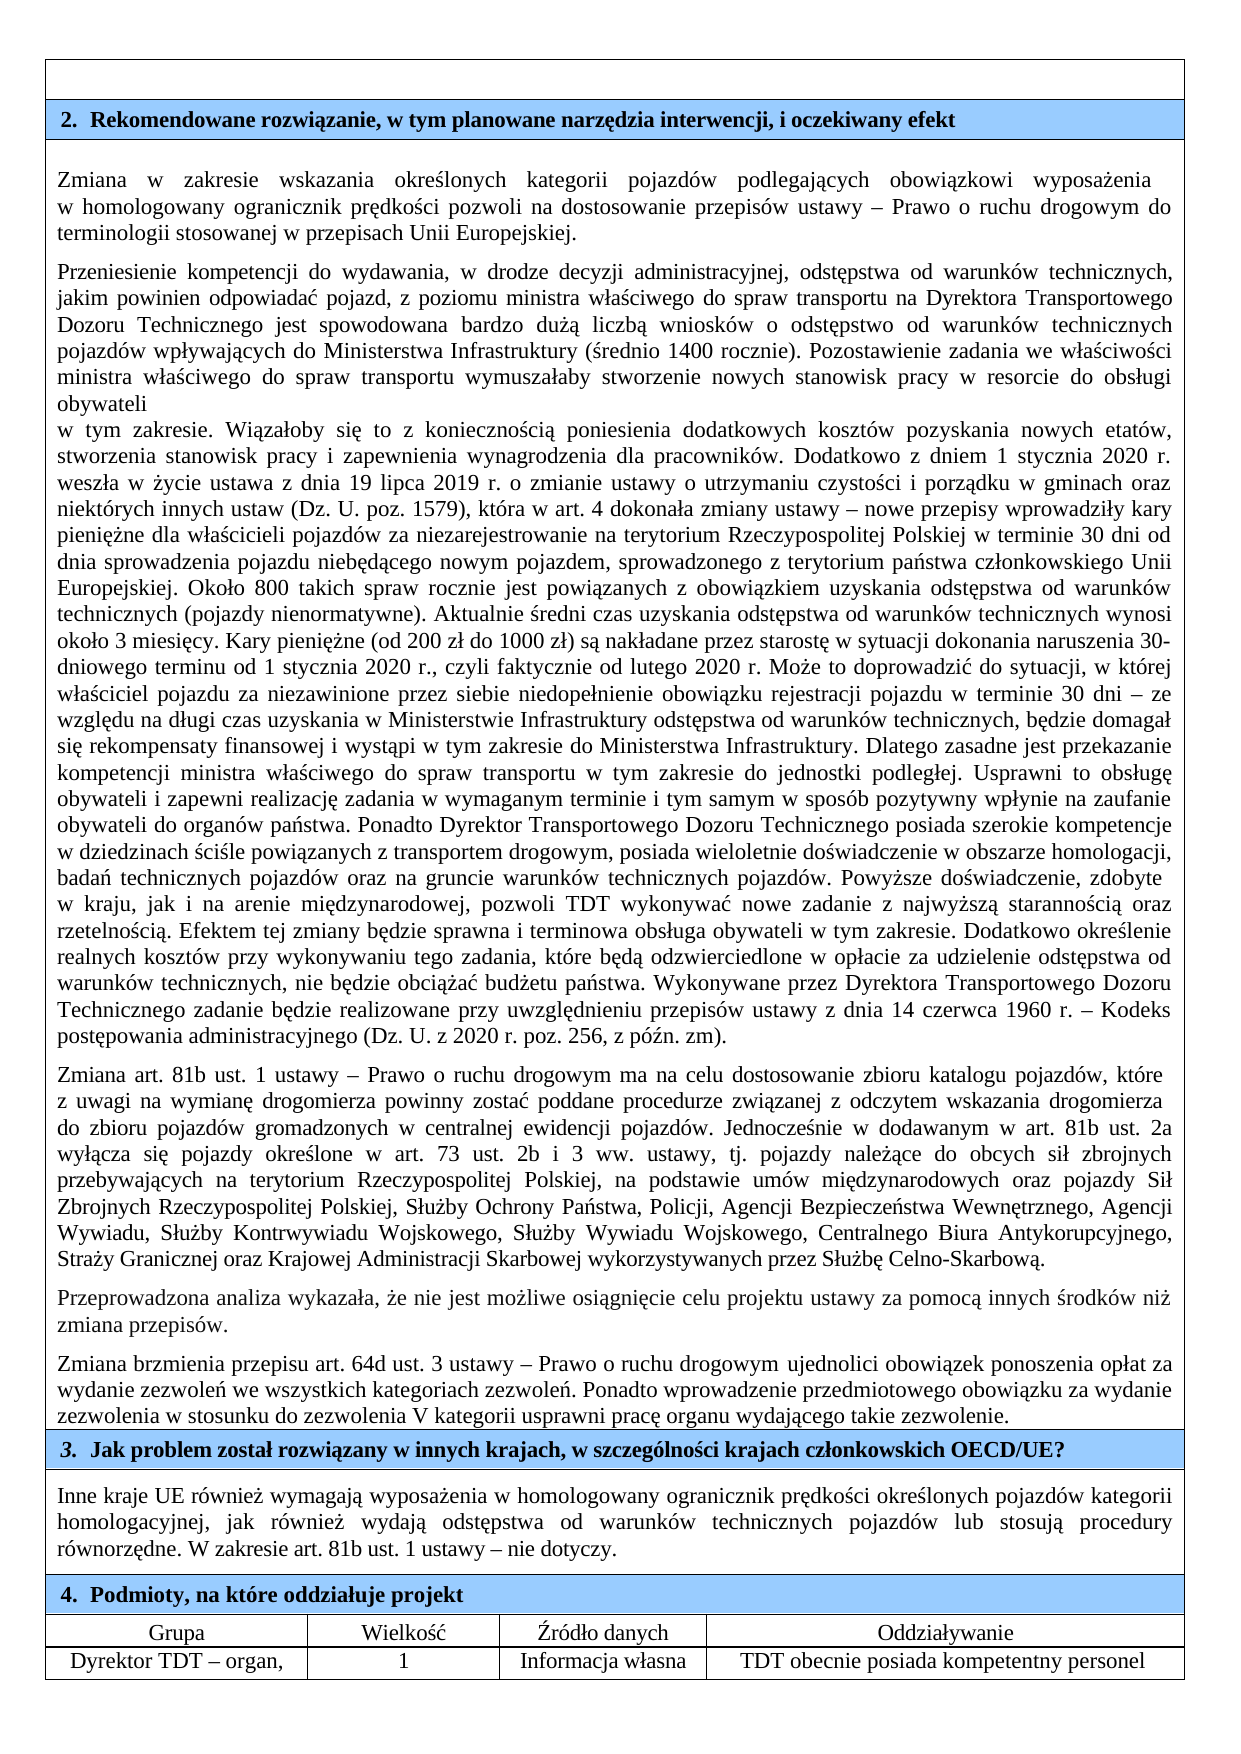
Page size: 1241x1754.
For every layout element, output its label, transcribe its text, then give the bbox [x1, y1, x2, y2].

table_cell Rekomendowane rozwiązanie, w tym planowane narzędzia interwencji, i oczekiwany efekt [46, 100, 1184, 139]
table_cell Zmiana w zakresie wskazania określonych kategorii pojazdów podlegających obowiązkowi wyposażenia w homologowany ogranicznik prędkości pozwoli na dostosowanie przepisów ustawy – Prawo o ruchu drogowym do terminologii stosowanej w przepisach Unii Europejskiej. Przeniesienie kompetencji do wydawania, w drodze decyzji administracyjnej, odstępstwa od warunków technicznych, jakim powinien odpowiadać pojazd, z poziomu ministra właściwego do spraw transportu na Dyrektora Transportowego Dozoru Technicznego jest spowodowana bardzo dużą liczbą wniosków o odstępstwo od warunków technicznych pojazdów wpływających do Ministerstwa Infrastruktury (średnio 1400 rocznie). Pozostawienie zadania we właściwości ministra właściwego do spraw transportu wymuszałaby stworzenie nowych stanowisk pracy w resorcie do obsługi obywateli w tym zakresie. Wiązałoby się to z koniecznością poniesienia dodatkowych kosztów pozyskania nowych etatów, stworzenia stanowisk pracy i zapewnienia wynagrodzenia dla pracowników. Dodatkowo z dniem 1 stycznia 2020 r. weszła w życie ustawa z dnia 19 lipca 2019 r. o zmianie ustawy o utrzymaniu czystości i porządku w gminach oraz niektórych innych ustaw (Dz. U. poz. 1579), która w art. 4 dokonała zmiany ustawy – nowe przepisy wprowadziły kary pieniężne dla właścicieli pojazdów za niezarejestrowanie na terytorium Rzeczypospolitej Polskiej w terminie 30 dni od dnia sprowadzenia pojazdu niebędącego nowym pojazdem, sprowadzonego z terytorium państwa członkowskiego Unii Europejskiej. Około 800 takich spraw rocznie jest powiązanych z obowiązkiem uzyskania odstępstwa od warunków technicznych (pojazdy nienormatywne). Aktualnie średni czas uzyskania odstępstwa od warunków technicznych wynosi około 3 miesięcy. Kary pieniężne (od 200 zł do 1000 zł) są nakładane przez starostę w sytuacji dokonania naruszenia 30-dniowego terminu od 1 stycznia 2020 r., czyli faktycznie od lutego 2020 r. Może to doprowadzić do sytuacji, w której właściciel pojazdu za niezawinione przez siebie niedopełnienie obowiązku rejestracji pojazdu w terminie 30 dni – ze względu na długi czas uzyskania w Ministerstwie Infrastruktury odstępstwa od warunków technicznych, będzie domagał się rekompensaty finansowej i wystąpi w tym zakresie do Ministerstwa Infrastruktury. Dlatego zasadne jest przekazanie kompetencji ministra właściwego do spraw transportu w tym zakresie do jednostki podległej. Usprawni to obsługę obywateli i zapewni realizację zadania w wymaganym terminie i tym samym w sposób pozytywny wpłynie na zaufanie obywateli do organów państwa. Ponadto Dyrektor Transportowego Dozoru Technicznego posiada szerokie kompetencje w dziedzinach ściśle powiązanych z transportem drogowym, posiada wieloletnie doświadczenie w obszarze homologacji, badań technicznych pojazdów oraz na gruncie warunków technicznych pojazdów. Powyższe doświadczenie, zdobyte w kraju, jak i na arenie międzynarodowej, pozwoli TDT wykonywać nowe zadanie z najwyższą starannością oraz rzetelnością. Efektem tej zmiany będzie sprawna i terminowa obsługa obywateli w tym zakresie. Dodatkowo określenie realnych kosztów przy wykonywaniu tego zadania, które będą odzwierciedlone w opłacie za udzielenie odstępstwa od warunków technicznych, nie będzie obciążać budżetu państwa. Wykonywane przez Dyrektora Transportowego Dozoru Technicznego zadanie będzie realizowane przy uwzględnieniu przepisów ustawy z dnia 14 czerwca 1960 r. – Kodeks postępowania administracyjnego (Dz. U. z 2020 r. poz. 256, z późn. zm). Zmiana art. 81b ust. 1 ustawy – Prawo o ruchu drogowym ma na celu dostosowanie zbioru katalogu pojazdów, które z uwagi na wymianę drogomierza powinny zostać poddane procedurze związanej z odczytem wskazania drogomierza do zbioru pojazdów gromadzonych w centralnej ewidencji pojazdów. Jednocześnie w dodawanym w art. 81b ust. 2a wyłącza się pojazdy określone w art. 73 ust. 2b i 3 ww. ustawy, tj. pojazdy należące do obcych sił zbrojnych przebywających na terytorium Rzeczypospolitej Polskiej, na podstawie umów międzynarodowych oraz pojazdy Sił Zbrojnych Rzeczypospolitej Polskiej, Służby Ochrony Państwa, Policji, Agencji Bezpieczeństwa Wewnętrznego, Agencji Wywiadu, Służby Kontrwywiadu Wojskowego, Służby Wywiadu Wojskowego, Centralnego Biura Antykorupcyjnego, Straży Granicznej oraz Krajowej Administracji Skarbowej wykorzystywanych przez Służbę Celno-Skarbową. Przeprowadzona analiza wykazała, że nie jest możliwe osiągnięcie celu projektu ustawy za pomocą innych środków niż zmiana przepisów. Zmiana brzmienia przepisu art. 64d ust. 3 ustawy – Prawo o ruchu drogowym ujednolici obowiązek ponoszenia opłat za wydanie zezwoleń we wszystkich kategoriach zezwoleń. Ponadto wprowadzenie przedmiotowego obowiązku za wydanie zezwolenia w stosunku do zezwolenia V kategorii usprawni pracę organu wydającego takie zezwolenie. [46, 140, 1184, 1429]
table_cell Podmioty, na które oddziałuje projekt [46, 1575, 1184, 1613]
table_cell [707, 1648, 1184, 1679]
table_cell Informacja własna [500, 1648, 706, 1679]
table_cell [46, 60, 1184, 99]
table_cell Grupa [46, 1615, 307, 1646]
table_cell Jak problem został rozwiązany w innych krajach, w szczególności krajach członkowskich OECD/UE? [46, 1430, 1184, 1468]
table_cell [46, 1648, 307, 1679]
table_cell 1 [308, 1648, 499, 1679]
table_cell Inne kraje UE również wymagają wyposażenia w homologowany ogranicznik prędkości określonych pojazdów kategorii homologacyjnej, jak również wydają odstępstwa od warunków technicznych pojazdów lub stosują procedury równorzędne. W zakresie art. 81b ust. 1 ustawy – nie dotyczy. [46, 1470, 1184, 1574]
table_cell Źródło danych [500, 1615, 706, 1646]
table_cell Wielkość [308, 1615, 499, 1646]
table_cell Oddziaływanie [707, 1615, 1184, 1646]
